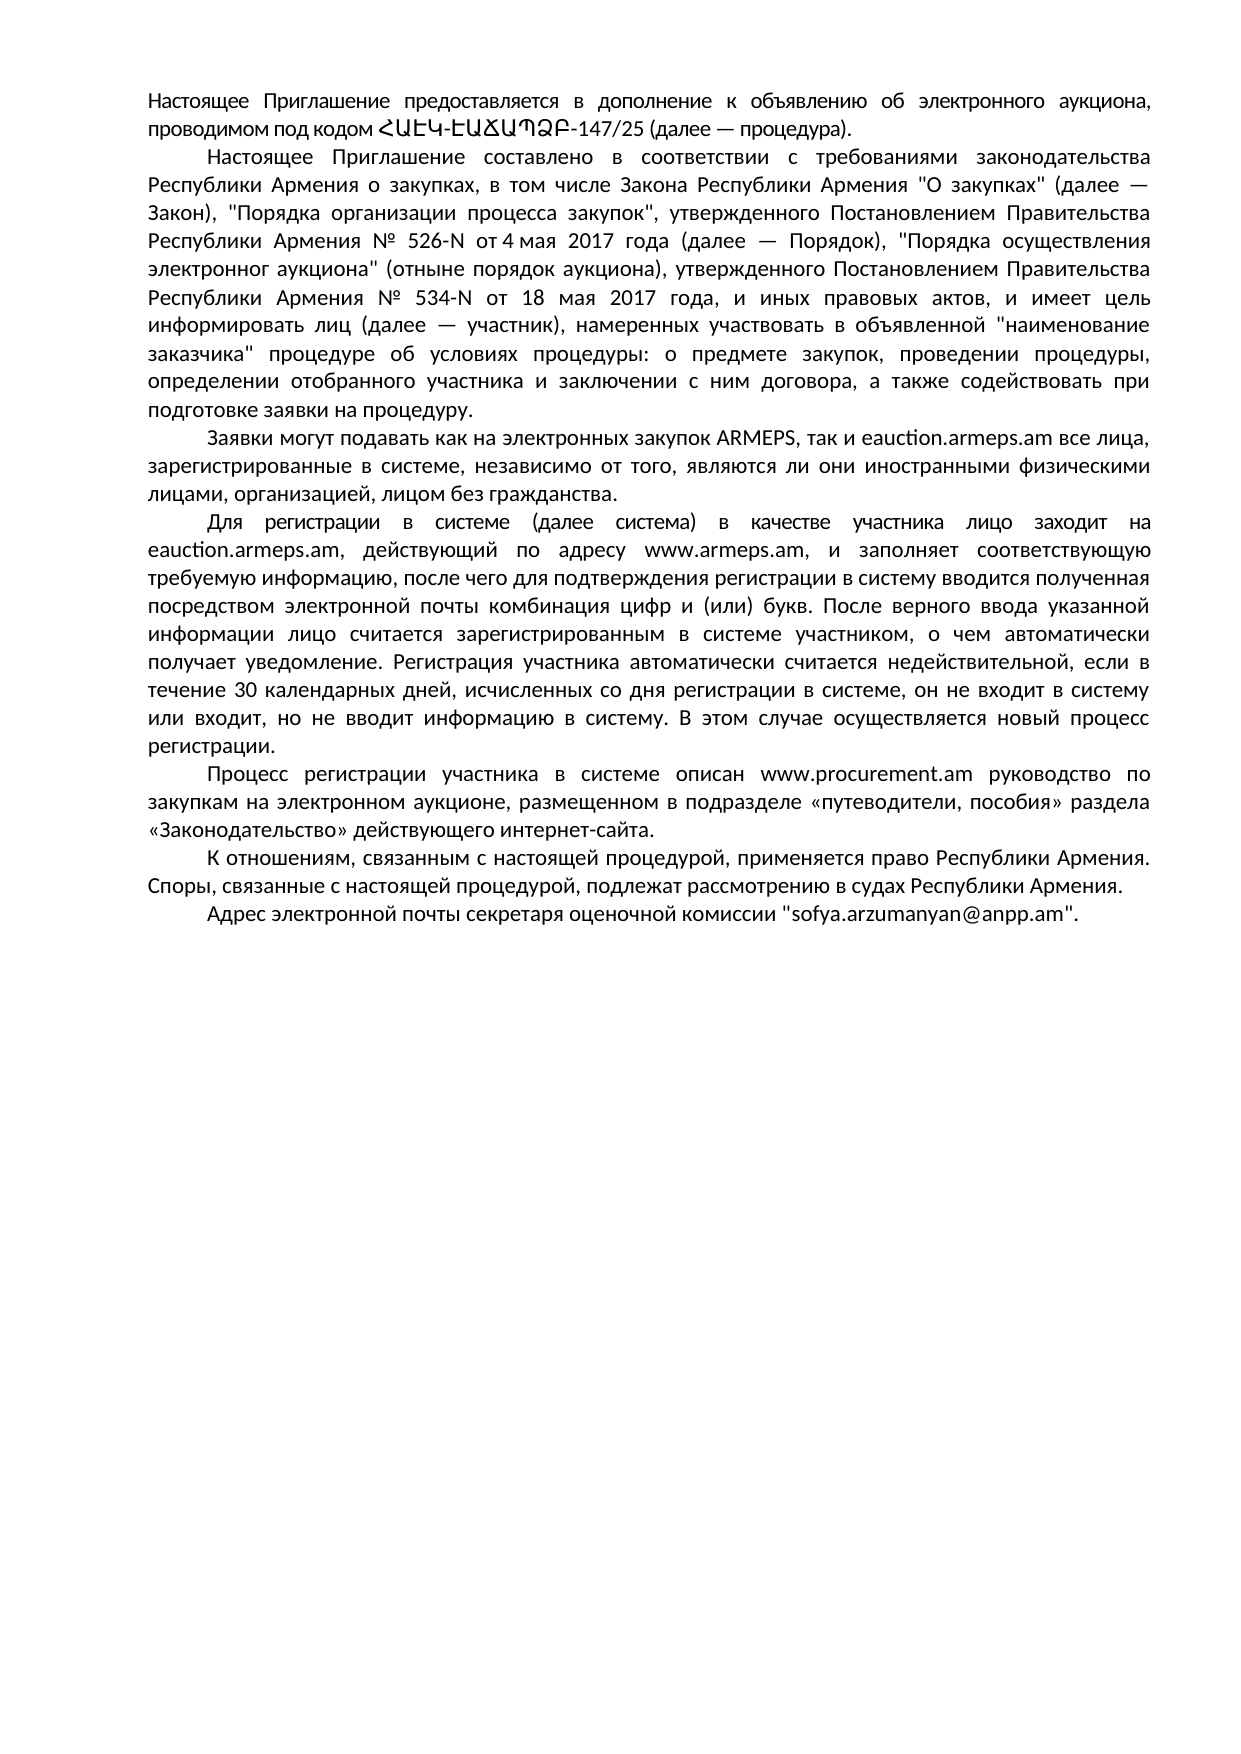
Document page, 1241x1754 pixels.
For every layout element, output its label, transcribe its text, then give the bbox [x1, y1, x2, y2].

text Настоящее Приглашение составлено в соответствии с требованиями законодательства Республики Армения о закупках, в том числе Закона Республики Армения "О закупках" (далее — Закон), "Порядка организации процесса закупок", утвержденного Постановлением Правительства Республики Армения № 526-N от 4 мая 2017 года (далее — Порядок), "Порядка осуществления электронног аукциона" (отныне порядок аукциона), утвержденного Постановлением Правительства Республики Армения № 534-N от 18 мая 2017 года, и иных правовых актов, и имеет цель информировать лиц (далее — участник), намеренных участвовать в объявленной "наименование заказчика" процедуре об условиях процедуры: о предмете закупок, проведении процедуры, определении отобранного участника и заключении с ним договора, а также содействовать при подготовке заявки на процедуру. [148, 142, 1152, 423]
text К отношениям, связанным с настоящей процедурой, применяется право Республики Армения. Споры, связанные с настоящей процедурой, подлежат рассмотрению в судах Республики Армения. [148, 843, 1152, 899]
text Для регистрации в системе (далее система) в качестве участника лицо заходит на eauction.armeps.am, действующий по адресу www.armeps.am, и заполняет соответствующую требуемую информацию, после чего для подтверждения регистрации в систему вводится полученная посредством электронной почты комбинация цифр и (или) букв. После верного ввода указанной информации лицо считается зарегистрированным в системе участником, о чем автоматически получает уведомление. Регистрация участника автоматически считается недействительной, если в течение 30 календарных дней, исчисленных со дня регистрации в системе, он не входит в систему или входит, но не вводит информацию в систему. В этом случае осуществляется новый процесс регистрации. [148, 507, 1152, 759]
text Процесс регистрации участника в системе описан www.procurement.am руководство по закупкам на электронном аукционе, размещенном в подразделе «путеводители, пособия» раздела «Законодательство» действующего интернет-сайта. [148, 759, 1152, 843]
text Настоящее Приглашение предоставляется в дополнение к объявлению об электронного аукциона, проводимом под кодом ՀԱԷԿ-ԷԱՃԱՊՁԲ-147/25 (далее — процедура). [148, 86, 1152, 142]
text Адрес электронной почты секретаря оценочной комиссии "sofya.arzumanyan@anpp.am". [148, 899, 1152, 927]
text Заявки могут подавать как на электронных закупок ARMEPS, так и eauction.armeps.am все лица, зарегистрированные в системе, независимо от того, являются ли они иностранными физическими лицами, организацией, лицом без гражданства. [148, 423, 1152, 507]
